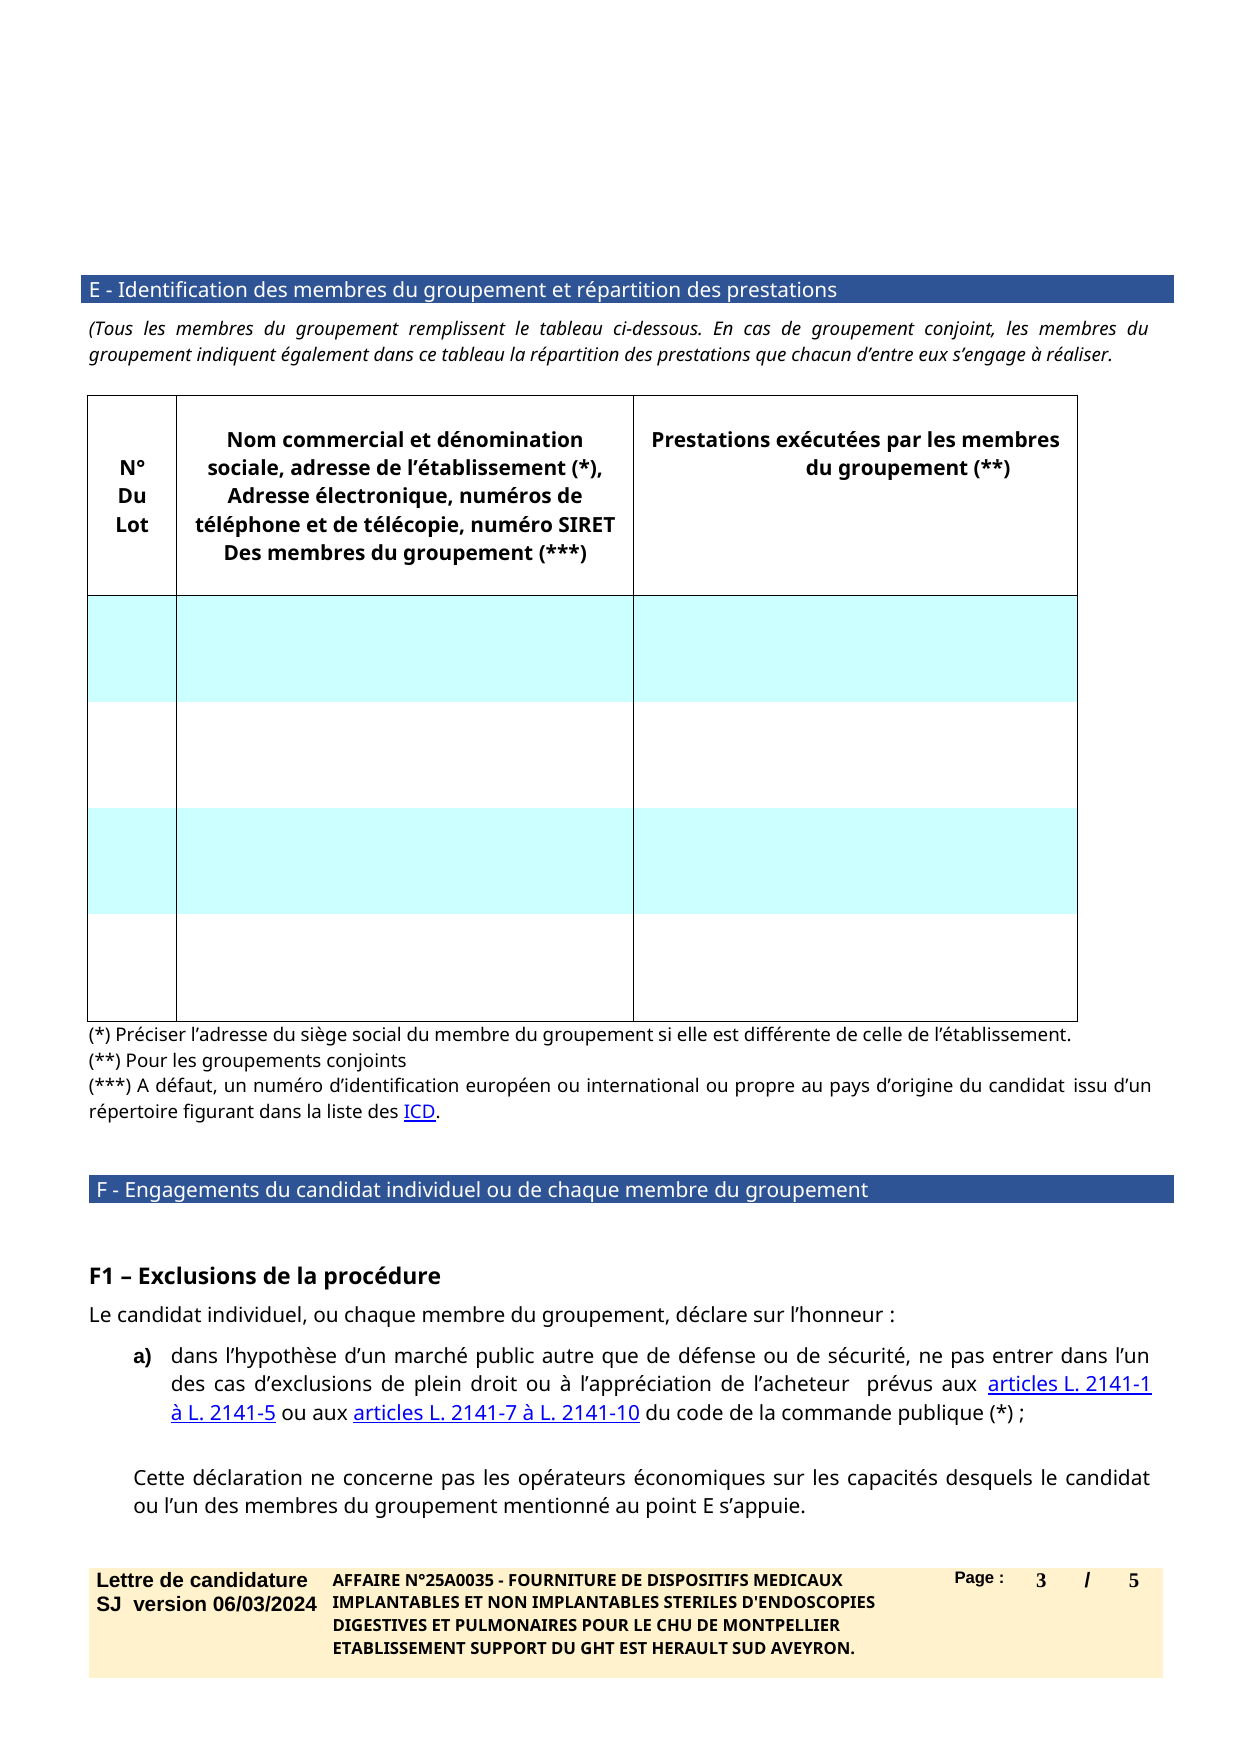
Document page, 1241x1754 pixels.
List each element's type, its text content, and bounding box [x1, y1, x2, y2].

table_header E - Identification des membres du groupement et répartition des prestations [81, 275, 1174, 303]
table_cell [634, 914, 1077, 1021]
table_cell [177, 596, 633, 702]
table_cell [88, 808, 176, 914]
text Le candidat individuel, ou chaque membre du groupement, déclare sur l’honneur : [89, 1300, 1152, 1328]
text (Tous les membres du groupement remplissent le tableau ci-dessous. En cas de groupement conjoint, les membres du groupement indiquent également dans ce tableau la répartition des prestations que chacun d’entre eux s’engage à réaliser. [89, 316, 1152, 367]
table_header F - Engagements du candidat individuel ou de chaque membre du groupement [89, 1175, 1174, 1203]
table_cell [634, 702, 1077, 808]
table_header Prestations exécutées par les membres du groupement (**) [634, 396, 1077, 595]
table_cell [88, 596, 176, 702]
text (**) Pour les groupements conjoints [89, 1047, 1152, 1073]
text (*) Préciser l’adresse du siège social du membre du groupement si elle est différente de celle de l’établissement. [89, 1022, 1152, 1047]
table_header N° Du Lot [88, 396, 176, 595]
list dans l’hypothèse d’un marché public autre que de défense ou de sécurité, ne pas entrer dans l’un des cas d’exclusions de plein droit ou à l’appréciation de l’acheteur prévus aux articles L. 2141-1 à L. 2141-5 ou aux articles L. 2141-7 à L. 2141-10 du code de la commande publique (*) ; [133, 1341, 1152, 1426]
table_cell [88, 914, 176, 1021]
table_cell [634, 808, 1077, 914]
table_cell [88, 702, 176, 808]
table_cell [177, 702, 633, 808]
text Cette déclaration ne concerne pas les opérateurs économiques sur les capacités desquels le candidat ou l’un des membres du groupement mentionné au point E s’appuie. [133, 1463, 1152, 1520]
table_header Nom commercial et dénomination sociale, adresse de l’établissement (*), Adresse électronique, numéros de téléphone et de télécopie, numéro SIRET Des membres du groupement (***) [177, 396, 633, 595]
table_cell [177, 808, 633, 914]
text F1 – Exclusions de la procédure [89, 1260, 1152, 1291]
table_cell [177, 914, 633, 1021]
table_cell [634, 596, 1077, 702]
text (***) A défaut, un numéro d’identification européen ou international ou propre au pays d’origine du candidat issu d’un répertoire figurant dans la liste des ICD. [89, 1073, 1152, 1124]
